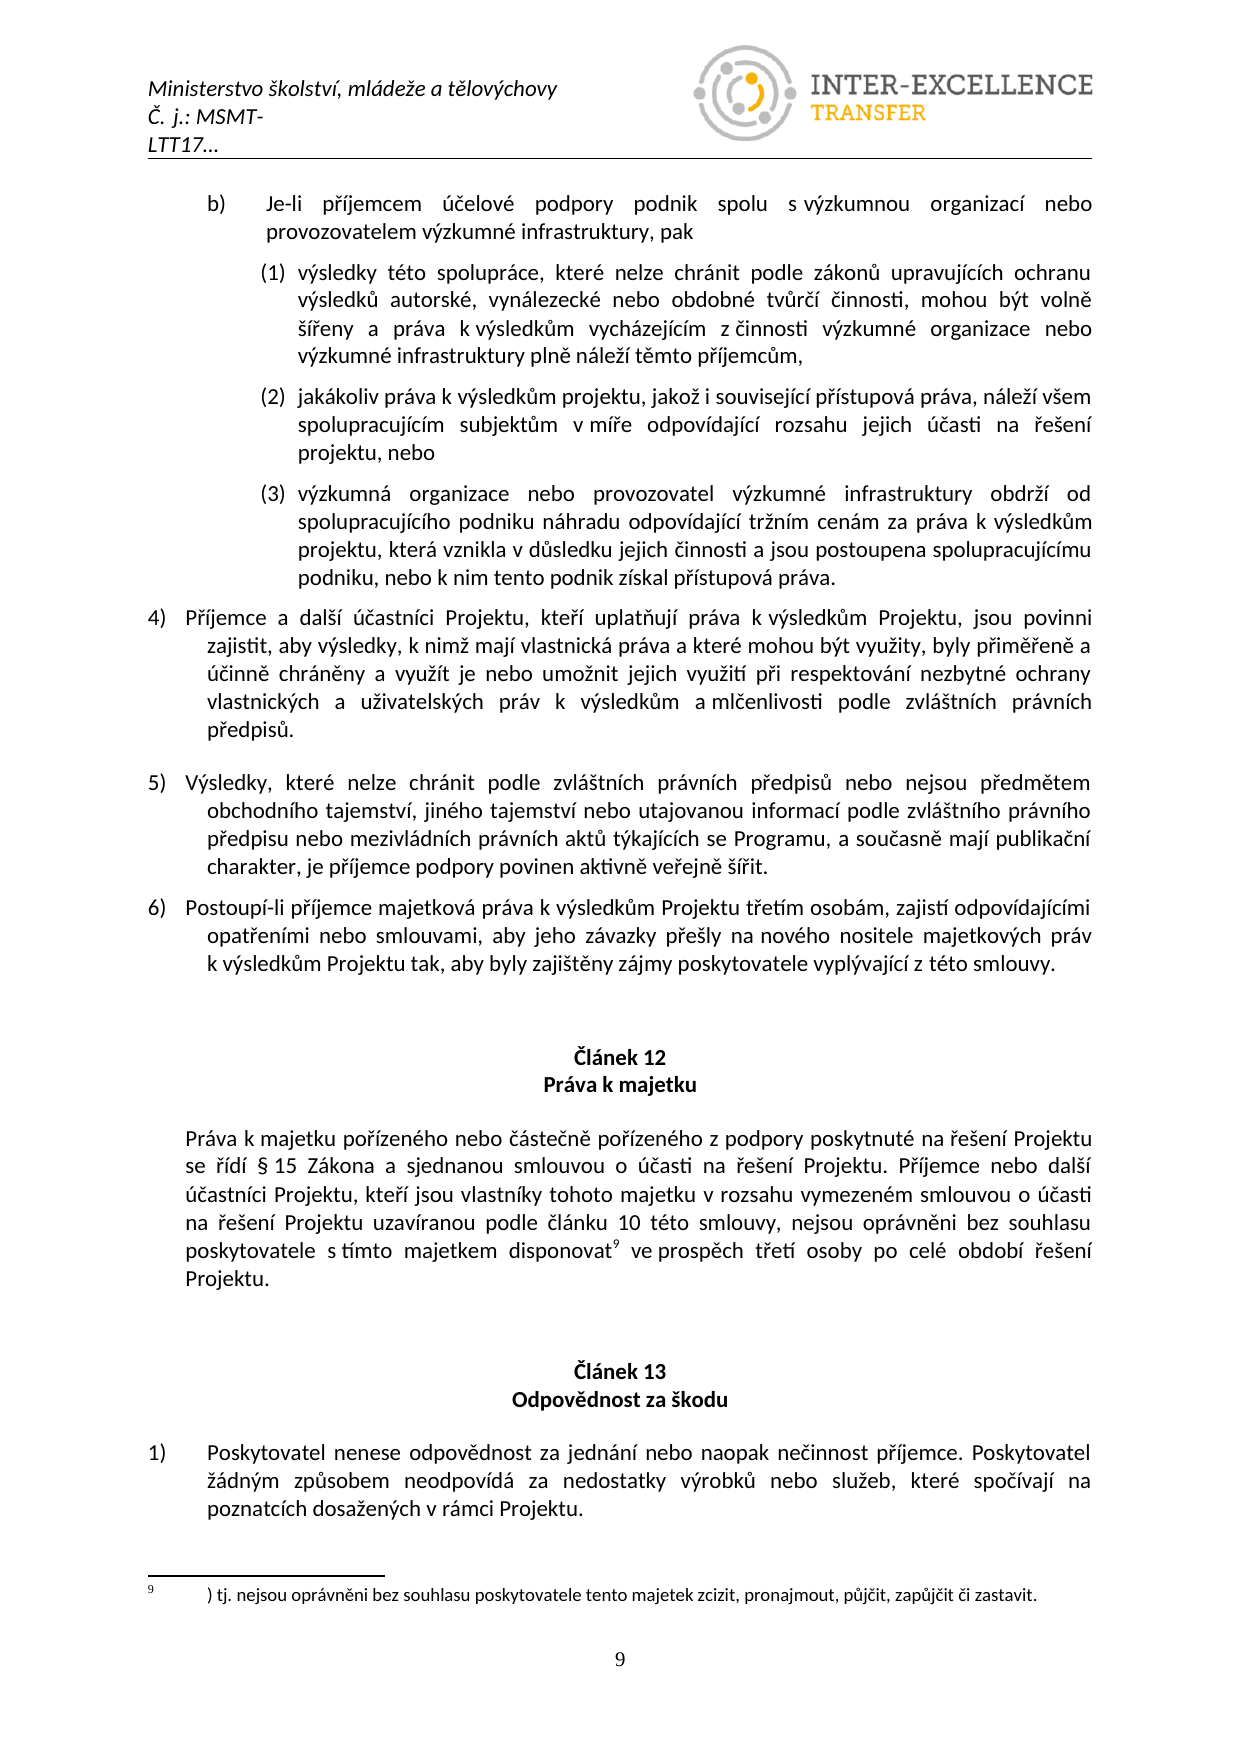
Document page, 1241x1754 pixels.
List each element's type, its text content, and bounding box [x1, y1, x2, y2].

list Je-li příjemcem účelové podpory podnik spolu s výzkumnou organizací nebo provozovatelem výzkumné infrastruktury, pak [207, 189, 1092, 245]
text Práva k majetku pořízeného nebo částečně pořízeného z podpory poskytnuté na řešení Projektu se řídí § 15 Zákona a sjednanou smlouvou o účasti na řešení Projektu. Příjemce nebo další účastníci Projektu, kteří jsou vlastníky tohoto majetku v rozsahu vymezeném smlouvou o účasti na řešení Projektu uzavíranou podle článku 10 této smlouvy, nejsou oprávněni bez souhlasu poskytovatele s tímto majetkem disponovat ve prospěch třetí osoby po celé období řešení Projektu. [185, 1124, 1092, 1292]
list Poskytovatel nenese odpovědnost za jednání nebo naopak nečinnost příjemce. Poskytovatel žádným způsobem neodpovídá za nedostatky výrobků nebo služeb, které spočívají na poznatcích dosažených v rámci Projektu. [148, 1438, 1092, 1522]
list Postoupí-li příjemce majetková práva k výsledkům Projektu třetím osobám, zajistí odpovídajícími opatřeními nebo smlouvami, aby jeho závazky přešly na nového nositele majetkových práv k výsledkům Projektu tak, aby byly zajištěny zájmy poskytovatele vyplývající z této smlouvy. [148, 893, 1092, 977]
text Článek 12 [148, 1043, 1092, 1071]
text Článek 13 [148, 1357, 1092, 1385]
text Práva k majetku [148, 1071, 1092, 1099]
list jakákoliv práva k výsledkům projektu, jakož i související přístupová práva, náleží všem spolupracujícím subjektům v míře odpovídající rozsahu jejich účasti na řešení projektu, nebo [260, 382, 1092, 466]
picture [693, 45, 1093, 141]
list Výsledky, které nelze chránit podle zvláštních právních předpisů nebo nejsou předmětem obchodního tajemství, jiného tajemství nebo utajovanou informací podle zvláštního právního předpisu nebo mezivládních právních aktů týkajících se Programu, a současně mají publikační charakter, je příjemce podpory povinen aktivně veřejně šířit. [148, 768, 1092, 881]
list Příjemce a další účastníci Projektu, kteří uplatňují práva k výsledkům Projektu, jsou povinni zajistit, aby výsledky, k nimž mají vlastnická práva a které mohou být využity, byly přiměřeně a účinně chráněny a využít je nebo umožnit jejich využití při respektování nezbytné ochrany vlastnických a uživatelských práv k výsledkům a mlčenlivosti podle zvláštních právních předpisů. [148, 603, 1092, 743]
list výzkumná organizace nebo provozovatel výzkumné infrastruktury obdrží od spolupracujícího podniku náhradu odpovídající tržním cenám za práva k výsledkům projektu, která vznikla v důsledku jejich činnosti a jsou postoupena spolupracujícímu podniku, nebo k nim tento podnik získal přístupová práva. [260, 479, 1092, 591]
text Odpovědnost za škodu [148, 1385, 1092, 1413]
list výsledky této spolupráce, které nelze chránit podle zákonů upravujících ochranu výsledků autorské, vynálezecké nebo obdobné tvůrčí činnosti, mohou být volně šířeny a práva k výsledkům vycházejícím z činnosti výzkumné organizace nebo výzkumné infrastruktury plně náleží těmto příjemcům, [260, 258, 1092, 370]
